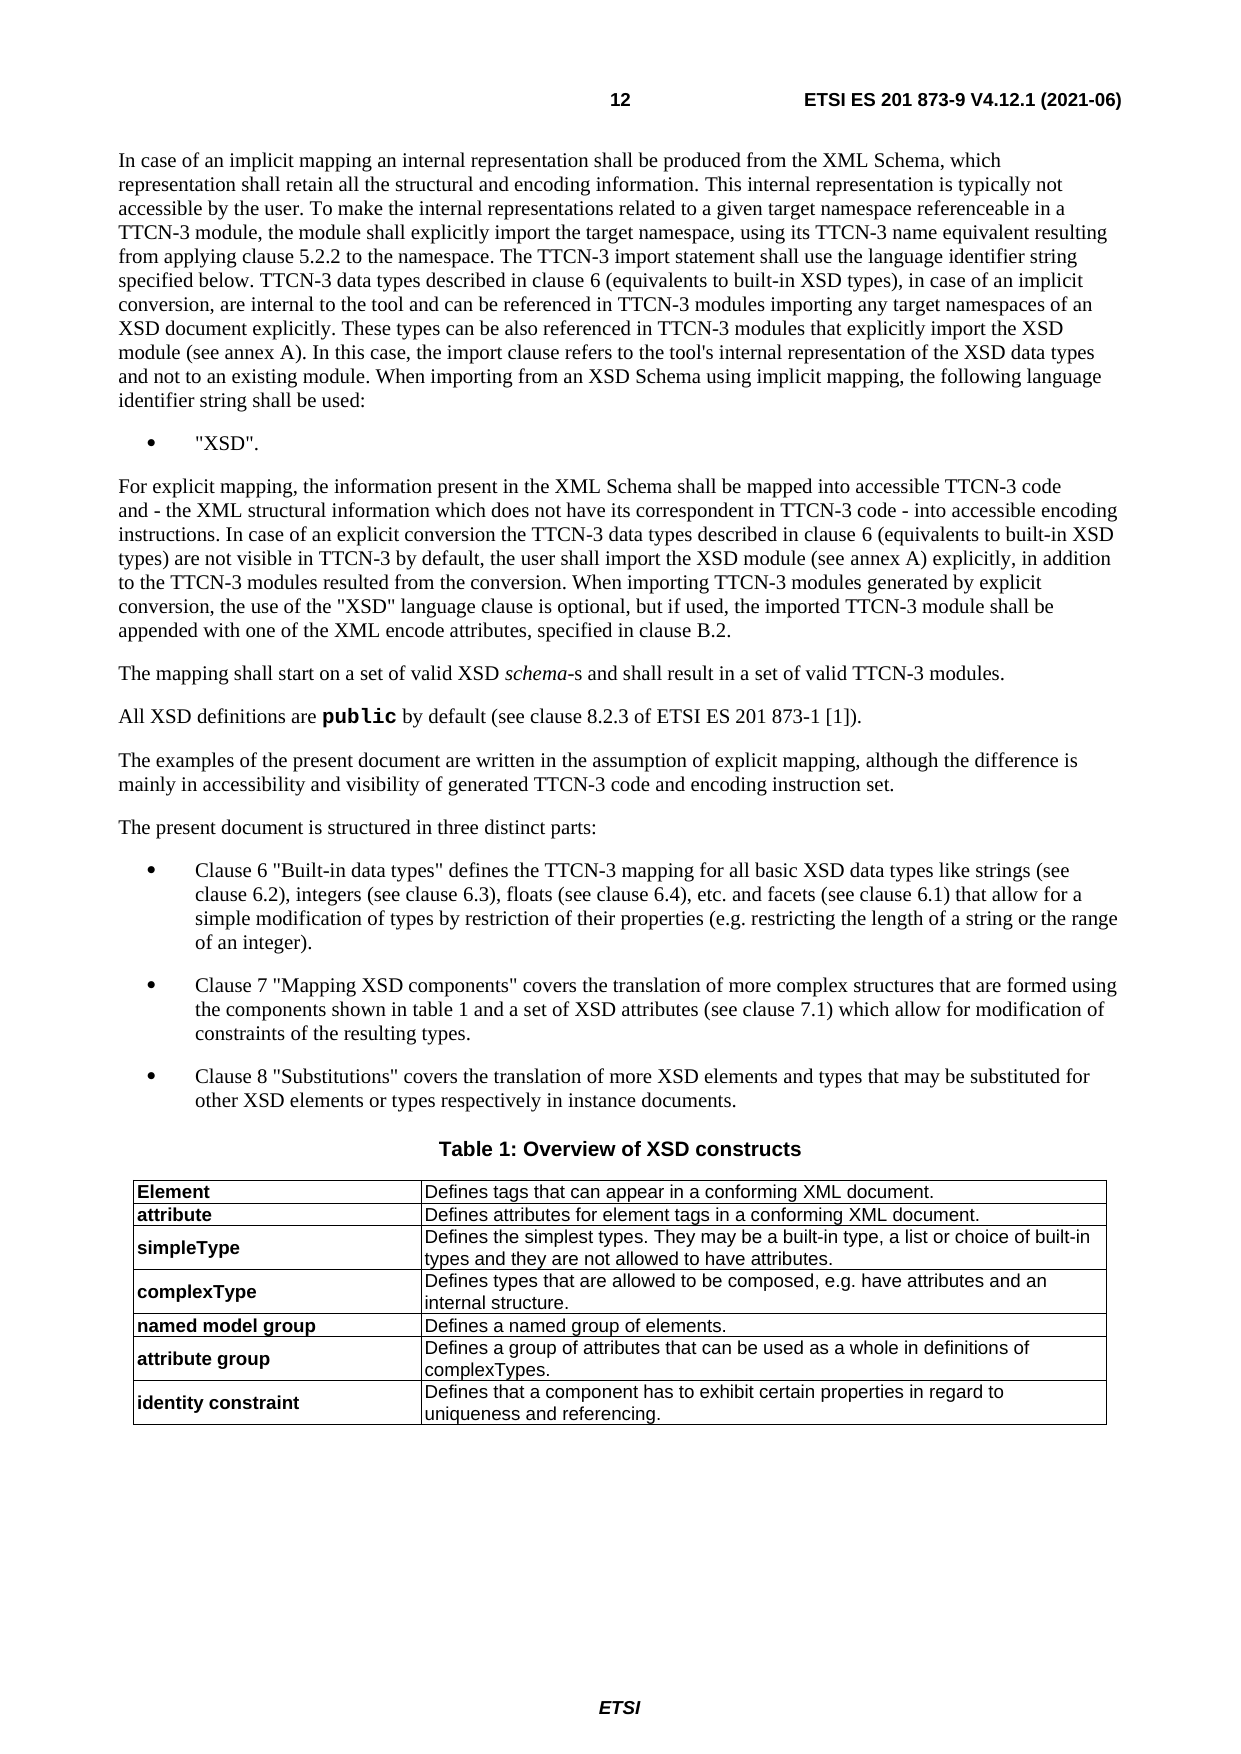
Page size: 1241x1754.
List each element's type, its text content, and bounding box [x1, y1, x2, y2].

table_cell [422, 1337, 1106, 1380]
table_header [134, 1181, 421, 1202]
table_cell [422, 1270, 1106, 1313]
text Clause 6 "Built-in data types" defines the TTCN-3 mapping for all basic XSD data types like strings (see clause 6.2), integers (see clause 6.3), floats (see clause 6.4), etc. and facets (see clause 6.1) that allow for a simple modification of types by restriction of their properties (e.g. restricting the length of a string or the range of an integer). [148, 858, 1122, 954]
text Clause 7 "Mapping XSD components" covers the translation of more complex structures that are formed using the components shown in table 1 and a set of XSD attributes (see clause 7.1) which allow for modification of constraints of the resulting types. [148, 973, 1122, 1045]
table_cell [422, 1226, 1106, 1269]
list "XSD". [148, 431, 1122, 455]
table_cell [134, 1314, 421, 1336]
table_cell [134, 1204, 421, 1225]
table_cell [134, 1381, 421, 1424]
text Table 1: Overview of XSD constructs [118, 1137, 1122, 1161]
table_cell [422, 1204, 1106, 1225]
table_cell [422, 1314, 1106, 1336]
text Clause 8 "Substitutions" covers the translation of more XSD elements and types that may be substituted for other XSD elements or types respectively in instance documents. [148, 1064, 1122, 1112]
text The examples of the present document are written in the assumption of explicit mapping, although the difference is mainly in accessibility and visibility of generated TTCN-3 code and encoding instruction set. [118, 748, 1122, 796]
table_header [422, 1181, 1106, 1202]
text In case of an implicit mapping an internal representation shall be produced from the XML Schema, which representation shall retain all the structural and encoding information. This internal representation is typically not accessible by the user. To make the internal representations related to a given target namespace referenceable in a TTCN-3 module, the module shall explicitly import the target namespace, using its TTCN-3 name equivalent resulting from applying clause 5.2.2 to the namespace. The TTCN-3 import statement shall use the language identifier string specified below. TTCN-3 data types described in clause 6 (equivalents to built-in XSD types), in case of an implicit conversion, are internal to the tool and can be referenced in TTCN-3 modules importing any target namespaces of an XSD document explicitly. These types can be also referenced in TTCN-3 modules that explicitly import the XSD module (see annex A). In this case, the import clause refers to the tool's internal representation of the XSD data types and not to an existing module. When importing from an XSD Schema using implicit mapping, the following language identifier string shall be used: [118, 148, 1122, 412]
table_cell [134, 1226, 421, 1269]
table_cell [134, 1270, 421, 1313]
text The mapping shall start on a set of valid XSD schema-s and shall result in a set of valid TTCN-3 modules. [118, 661, 1122, 685]
text For explicit mapping, the information present in the XML Schema shall be mapped into accessible TTCN-3 code and - the XML structural information which does not have its correspondent in TTCN-3 code - into accessible encoding instructions. In case of an explicit conversion the TTCN-3 data types described in clause 6 (equivalents to built-in XSD types) are not visible in TTCN-3 by default, the user shall import the XSD module (see annex A) explicitly, in addition to the TTCN-3 modules resulted from the conversion. When importing TTCN-3 modules generated by explicit conversion, the use of the "XSD" language clause is optional, but if used, the imported TTCN-3 module shall be appended with one of the XML encode attributes, specified in clause B.2. [118, 474, 1122, 642]
text All XSD definitions are public by default (see clause 8.2.3 of ETSI ES 201 873-1 [1]). [118, 704, 1122, 729]
text The present document is structured in three distinct parts: [118, 815, 1122, 839]
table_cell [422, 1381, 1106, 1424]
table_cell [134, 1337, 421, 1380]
